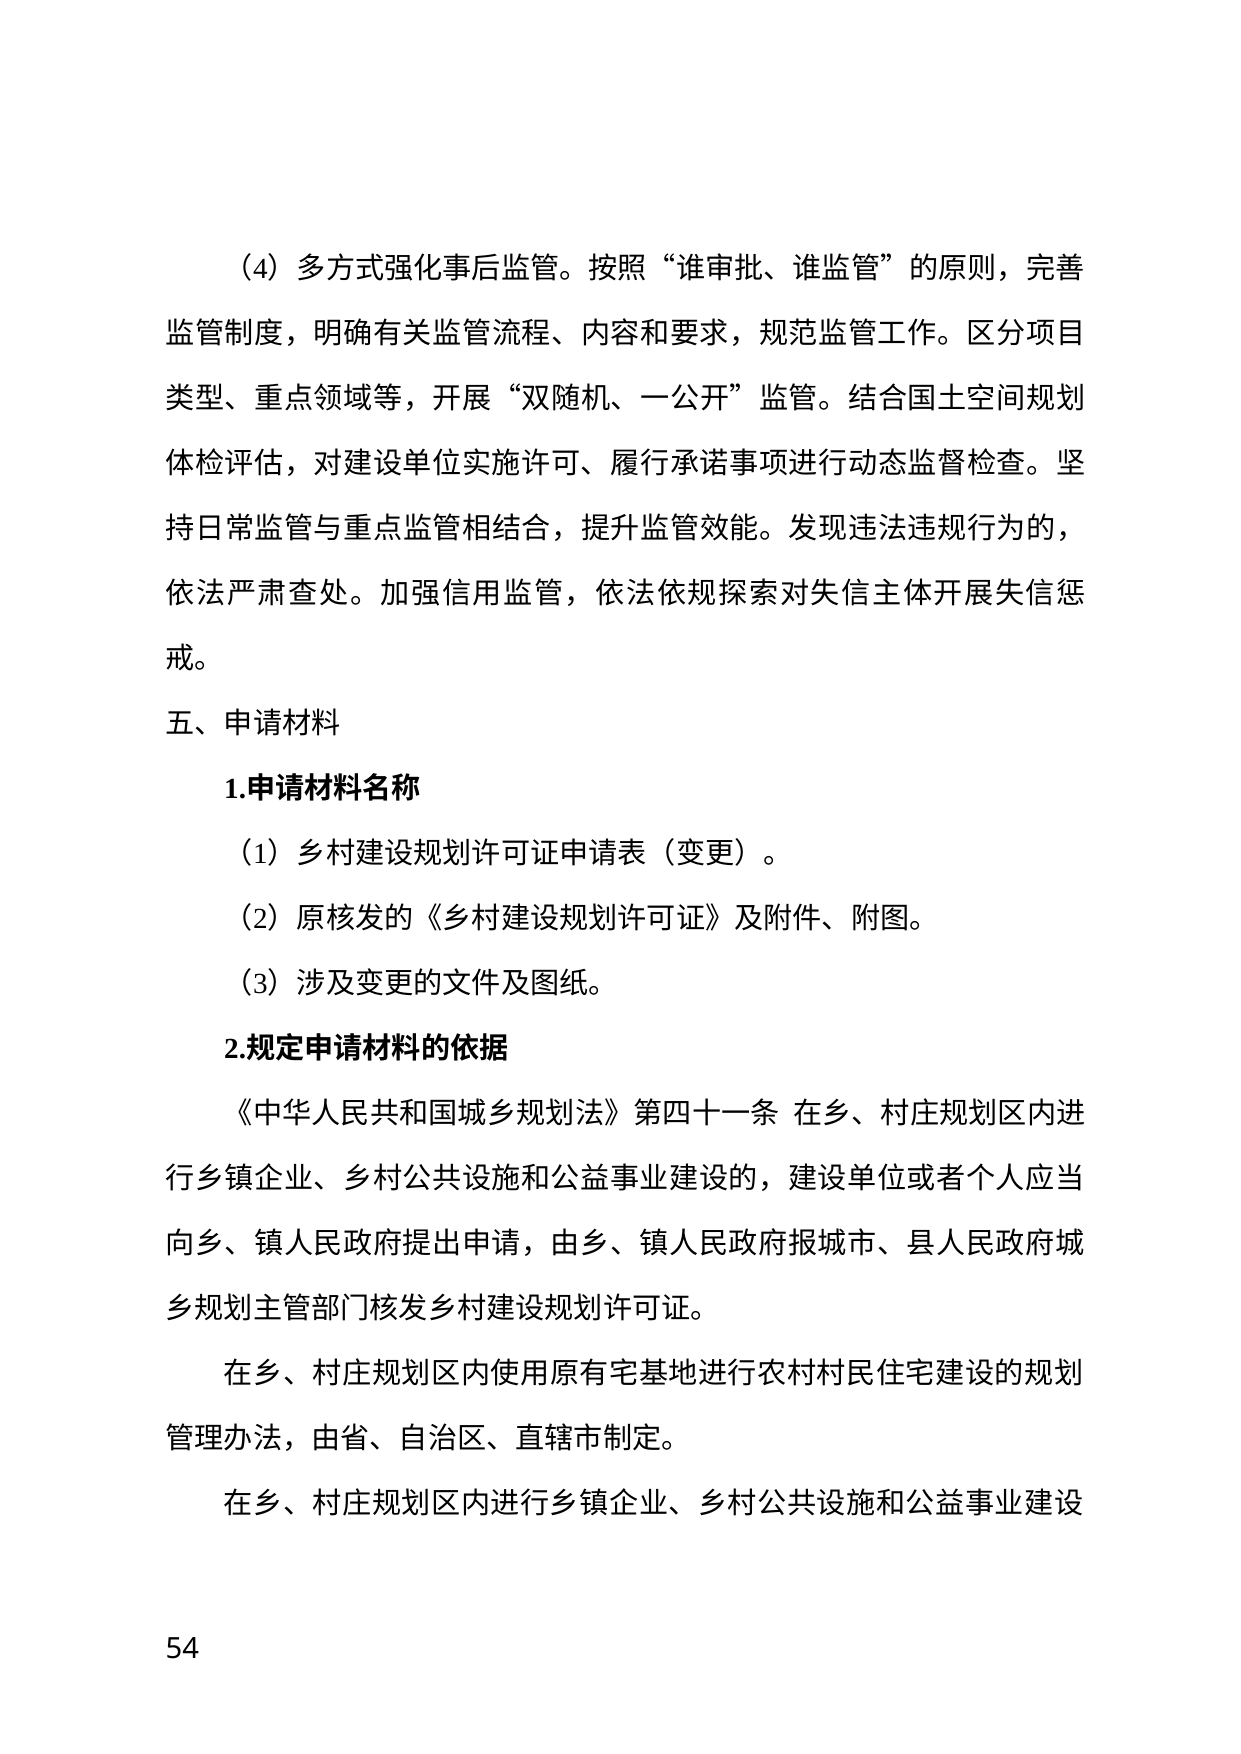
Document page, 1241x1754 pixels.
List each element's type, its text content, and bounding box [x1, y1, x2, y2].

list 1.申请材料名称 [165, 753, 1087, 818]
text （2）原核发的《乡村建设规划许可证》及附件、附图。 [165, 883, 1087, 948]
text 在乡、村庄规划区内使用原有宅基地进行农村村民住宅建设的规划管理办法，由省、自治区、直辖市制定。 [165, 1338, 1087, 1468]
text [165, 1468, 1087, 1533]
text （3）涉及变更的文件及图纸。 [165, 948, 1087, 1013]
list 五、申请材料 [165, 688, 1087, 753]
text （4）多方式强化事后监管。按照“谁审批、谁监管”的原则，完善监管制度，明确有关监管流程、内容和要求，规范监管工作。区分项目类型、重点领域等，开展“双随机、一公开”监管。结合国土空间规划体检评估，对建设单位实施许可、履行承诺事项进行动态监督检查。坚持日常监管与重点监管相结合，提升监管效能。发现违法违规行为的，依法严肃查处。加强信用监管，依法依规探索对失信主体开展失信惩戒。 [165, 233, 1087, 688]
text （1）乡村建设规划许可证申请表（变更）。 [165, 818, 1087, 883]
text 《中华人民共和国城乡规划法》第四十一条 在乡、村庄规划区内进行乡镇企业、乡村公共设施和公益事业建设的，建设单位或者个人应当向乡、镇人民政府提出申请，由乡、镇人民政府报城市、县人民政府城乡规划主管部门核发乡村建设规划许可证。 [165, 1078, 1087, 1338]
list 2.规定申请材料的依据 [165, 1013, 1087, 1078]
